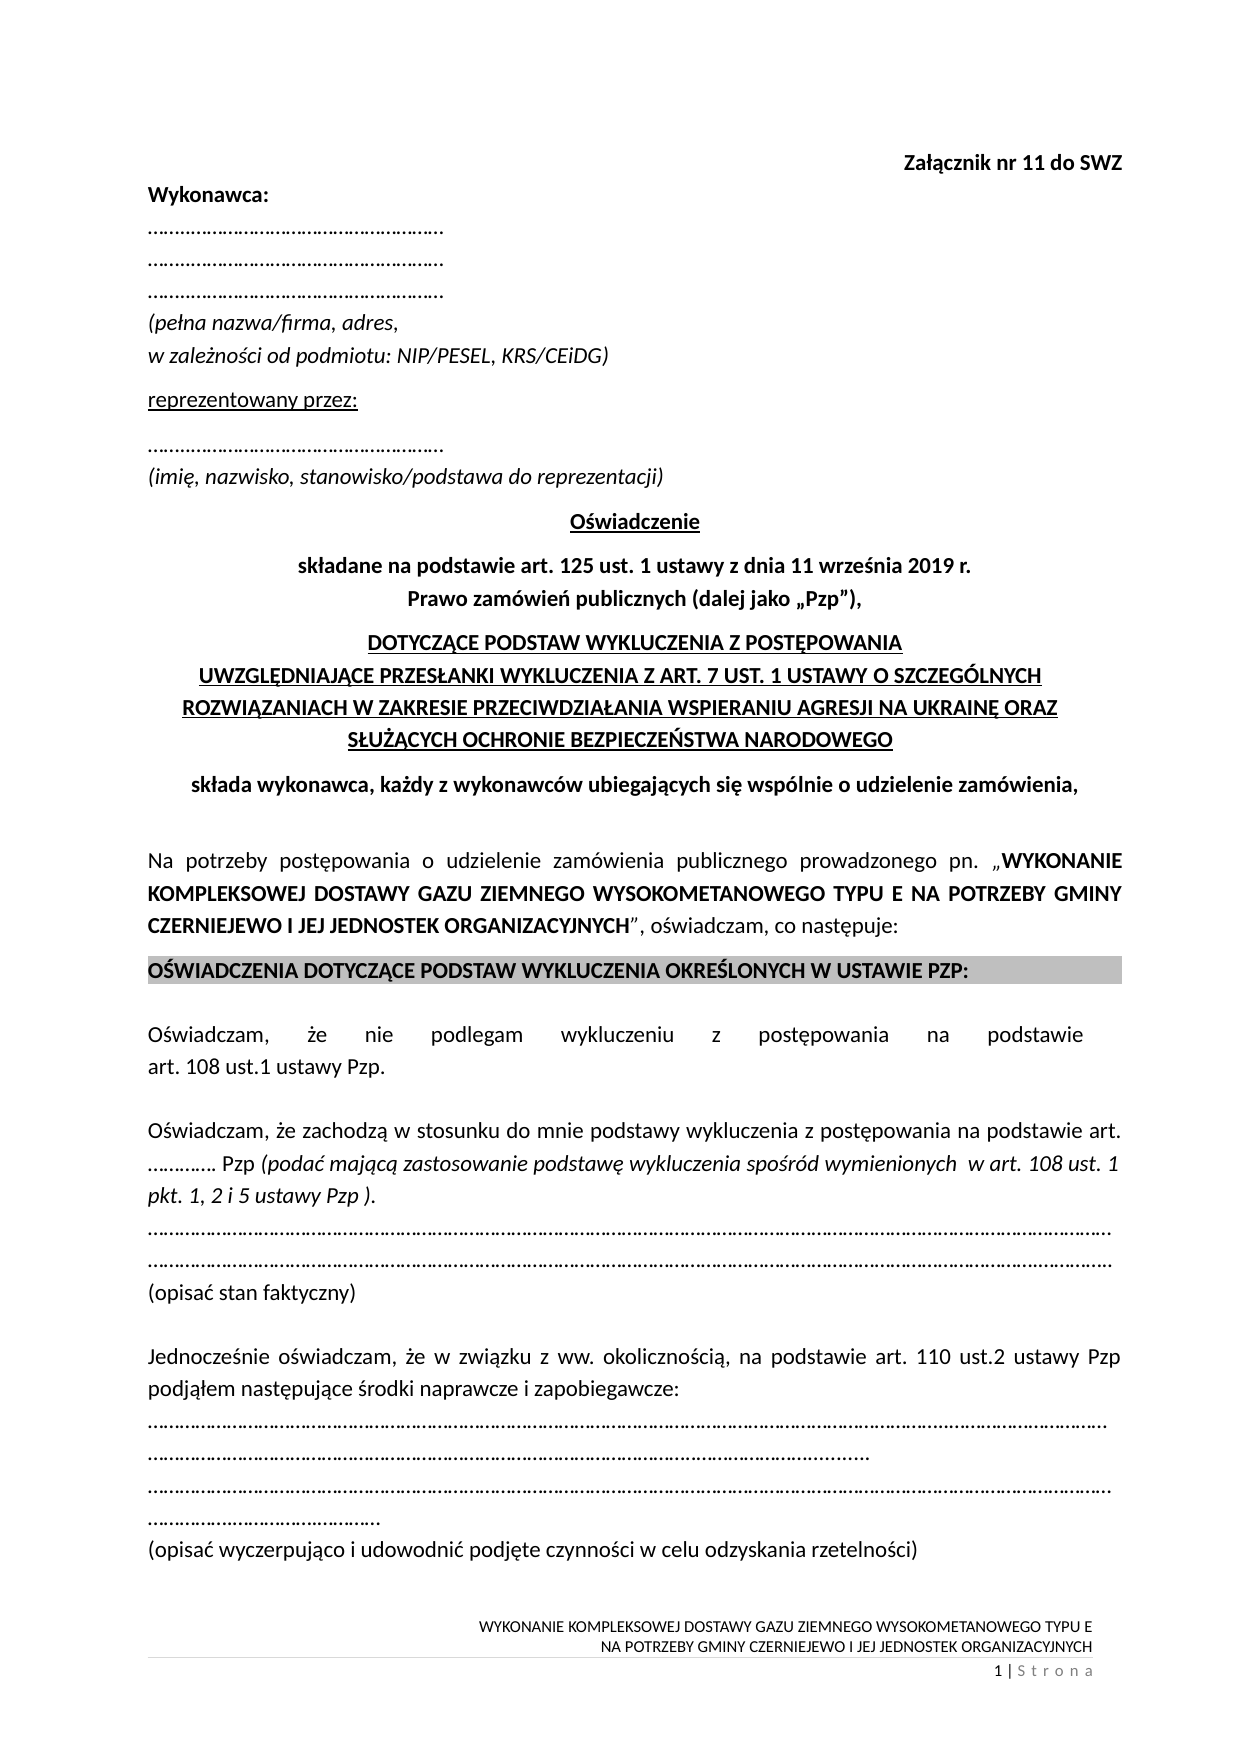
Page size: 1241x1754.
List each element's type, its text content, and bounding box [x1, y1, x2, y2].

text UWZGLĘDNIAJĄCE PRZESŁANKI WYKLUCZENIA Z ART. 7 UST. 1 USTAWY o szczególnych rozwiązaniach w zakresie przeciwdziałania wspieraniu agresji na Ukrainę oraz służących ochronie bezpieczeństwa narodowego [148, 661, 1093, 753]
text OŚWIADCZENIA DOTYCZĄCE PODSTAW WYKLUCZENIA OKREŚLONYCH W USTAWIE PZP: [148, 956, 1122, 984]
text Załącznik nr 11 do SWZ [148, 148, 1122, 176]
subtitle Oświadczenie [148, 507, 1122, 535]
text składa wykonawca, każdy z wykonawców ubiegających się wspólnie o udzielenie zamówienia, [148, 770, 1122, 798]
subtitle Na potrzeby postępowania o udzielenie zamówienia publicznego prowadzonego pn. „WYKONANIE KOMPLEKSOWEJ DOSTAWY GAZU ZIEMNEGO WYSOKOMETANOWEGO TYPU E NA POTRZEBY GMINY CZERNIEJEWO I JEJ JEDNOSTEK ORGANIZACYJNYCH”, oświadczam, co następuje: [148, 847, 1122, 939]
text składane na podstawie art. 125 ust. 1 ustawy z dnia 11 września 2019 r. [148, 552, 1122, 580]
text DOTYCZĄCE PODSTAW WYKLUCZENIA Z POSTĘPOWANIA [148, 628, 1122, 657]
text ……..………………………………………… [148, 430, 1122, 458]
text (imię, nazwisko, stanowisko/podstawa do reprezentacji) [148, 462, 1122, 490]
text ……..………………………………………… ……..………………………………………… ……..………………………………………… (pełna nazwa/firma, adres, [148, 212, 1122, 337]
text Oświadczam, że zachodzą w stosunku do mnie podstawy wykluczenia z postępowania na podstawie art. …………. Pzp (podać mającą zastosowanie podstawę wykluczenia spośród wymienionych w art. 108 ust. 1 pkt. 1, 2 i 5 ustawy Pzp ). [148, 1117, 1122, 1209]
text Jednocześnie oświadczam, że w związku z ww. okolicznością, na podstawie art. 110 ust.2 ustawy Pzp podjąłem następujące środki naprawcze i zapobiegawcze: [148, 1342, 1122, 1402]
text reprezentowany przez: [148, 385, 1122, 413]
text Oświadczam, że nie podlegam wykluczeniu z postępowania na podstawie art. 108 ust.1 ustawy Pzp. [148, 1020, 1122, 1080]
text ……………………………………………………………………………………………………………………………………………………………………………………………………………………………………………………………………………………………………………………….………….. (opisać stan faktyczny) [148, 1213, 1122, 1306]
text w zależności od podmiotu: NIP/PESEL, KRS/CEiDG) [148, 341, 1122, 369]
text Prawo zamówień publicznych (dalej jako „Pzp”), [148, 584, 1122, 612]
text …………………………………………………………………………………………..…………………...........……………………………………………………………………………………………………………………………………………………………………………….…………….………… [148, 1438, 1122, 1531]
text ……………………………………………………………………………………………………………………………………..………………………… [148, 1406, 1122, 1434]
text (opisać wyczerpująco i udowodnić podjęte czynności w celu odzyskania rzetelności) [148, 1535, 1122, 1563]
text Wykonawca: [148, 180, 1122, 208]
